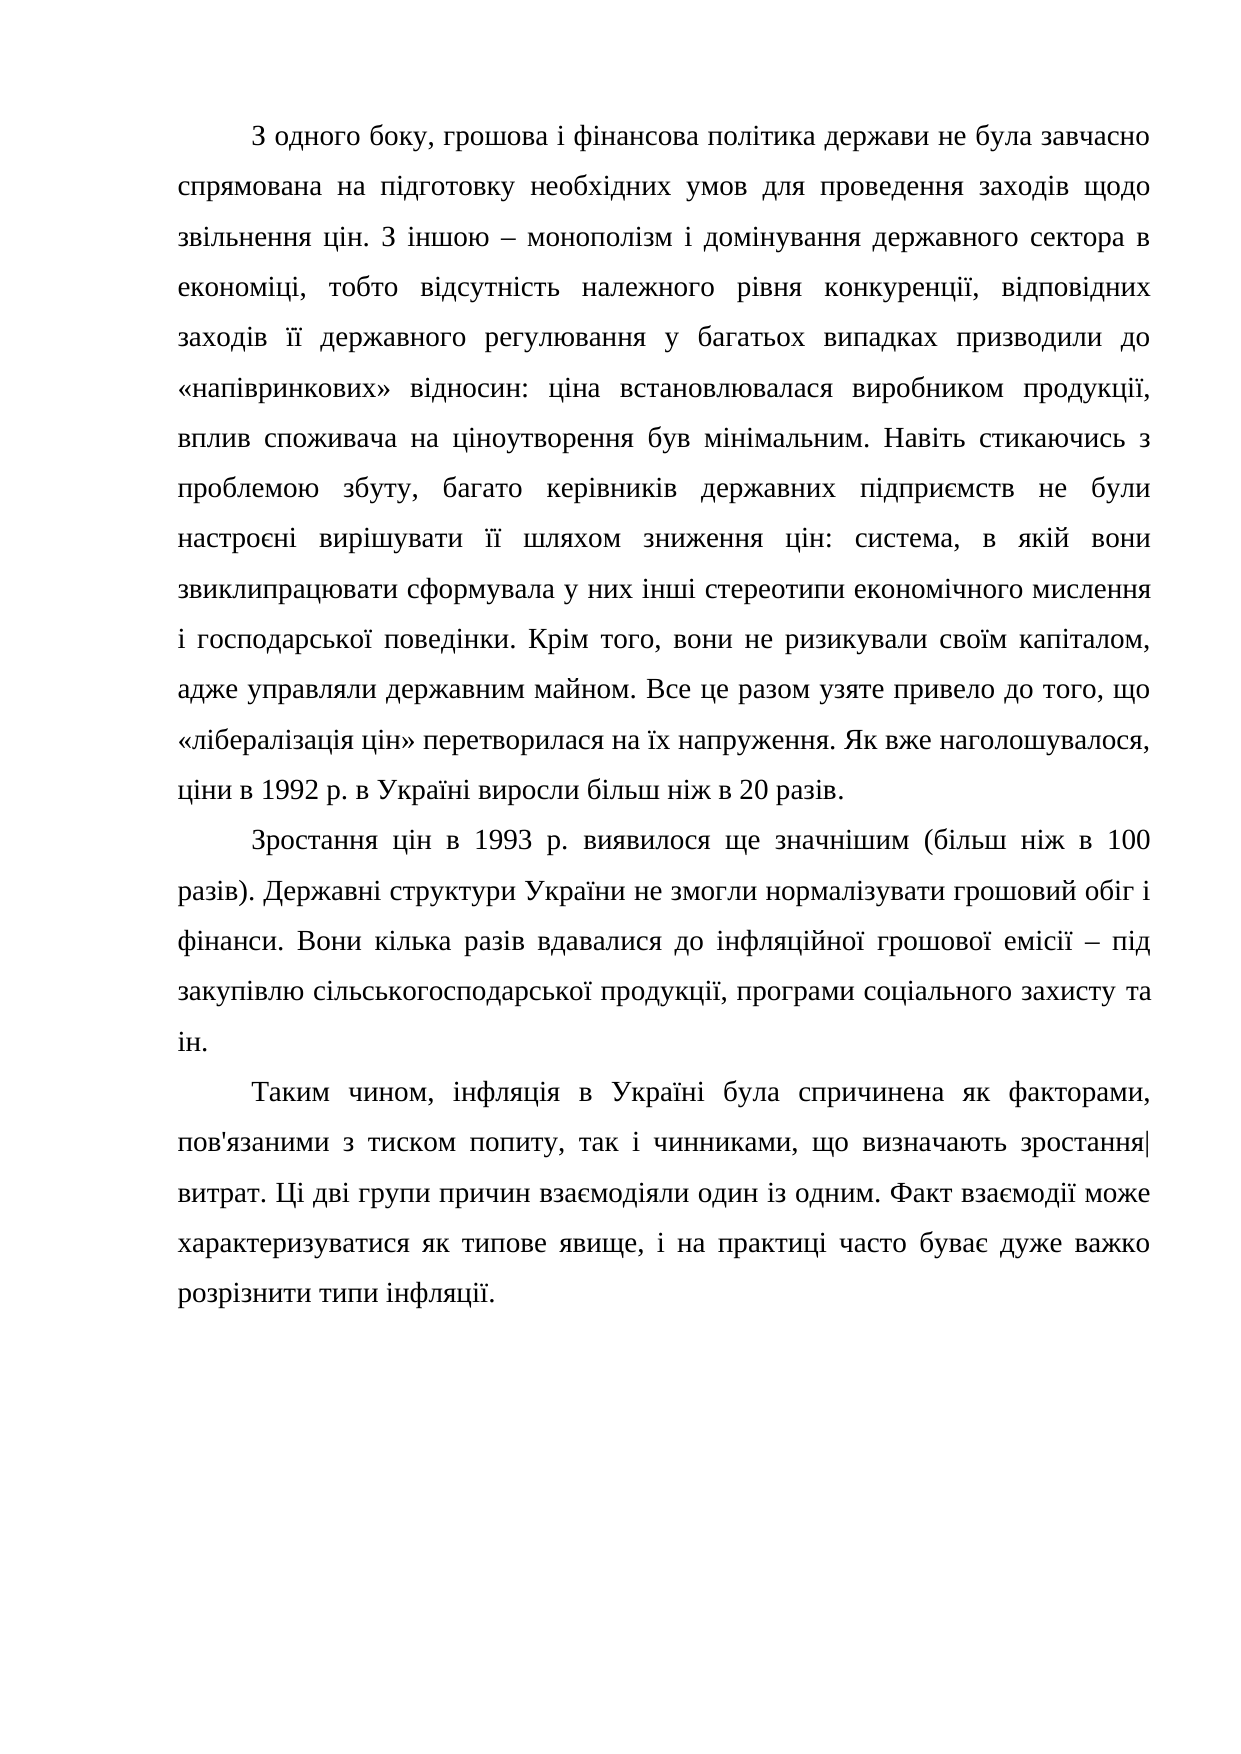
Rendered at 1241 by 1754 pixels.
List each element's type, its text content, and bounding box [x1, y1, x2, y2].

text Зростання цін в 1993 р. виявилося ще значнішим (більш ніж в 100 разів). Державні структури України не змогли нормалізувати грошовий обіг і фінанси. Вони кілька разів вдавалися до інфляційної грошової емісії – під закупівлю сільськогосподарської продукції, програми соціального захисту та ін. [177, 822, 1152, 1057]
text Таким чином, інфляція в Україні була спричинена як факторами, пов'язаними з тиском попиту, так і чинниками, що визначають зростання| витрат. Ці дві групи причин взаємодіяли один із одним. Факт взаємодії може характеризуватися як типове явище, і на практиці часто буває дуже важко розрізнити типи інфляції. [177, 1074, 1152, 1309]
text З одного боку, грошова і фінансова політика держави не була завчасно спрямована на підготовку необхідних умов для проведення заходів щодо звільнення цін. З іншою – монополізм і домінування державного сектора в економіці, тобто відсутність належного рівня конкуренції, відповідних заходів її державного регулювання у багатьох випадках призводили до «напівринкових» відносин: ціна встановлювалася виробником продукції, вплив споживача на ціноутворення був мінімальним. Навіть стикаючись з проблемою збуту, багато керівників державних підприємств не були настроєні вирішувати її шляхом зниження цін: система, в якій вони звиклипрацювати сформувала у них інші стереотипи економічного мислення і господарської поведінки. Крім того, вони не ризикували своїм капіталом, адже управляли державним майном. Все це разом узяте привело до того, що «лібералізація цін» перетворилася на їх напруження. Як вже наголошувалося, ціни в 1992 р. в Україні виросли більш ніж в 20 разів. [177, 118, 1152, 806]
